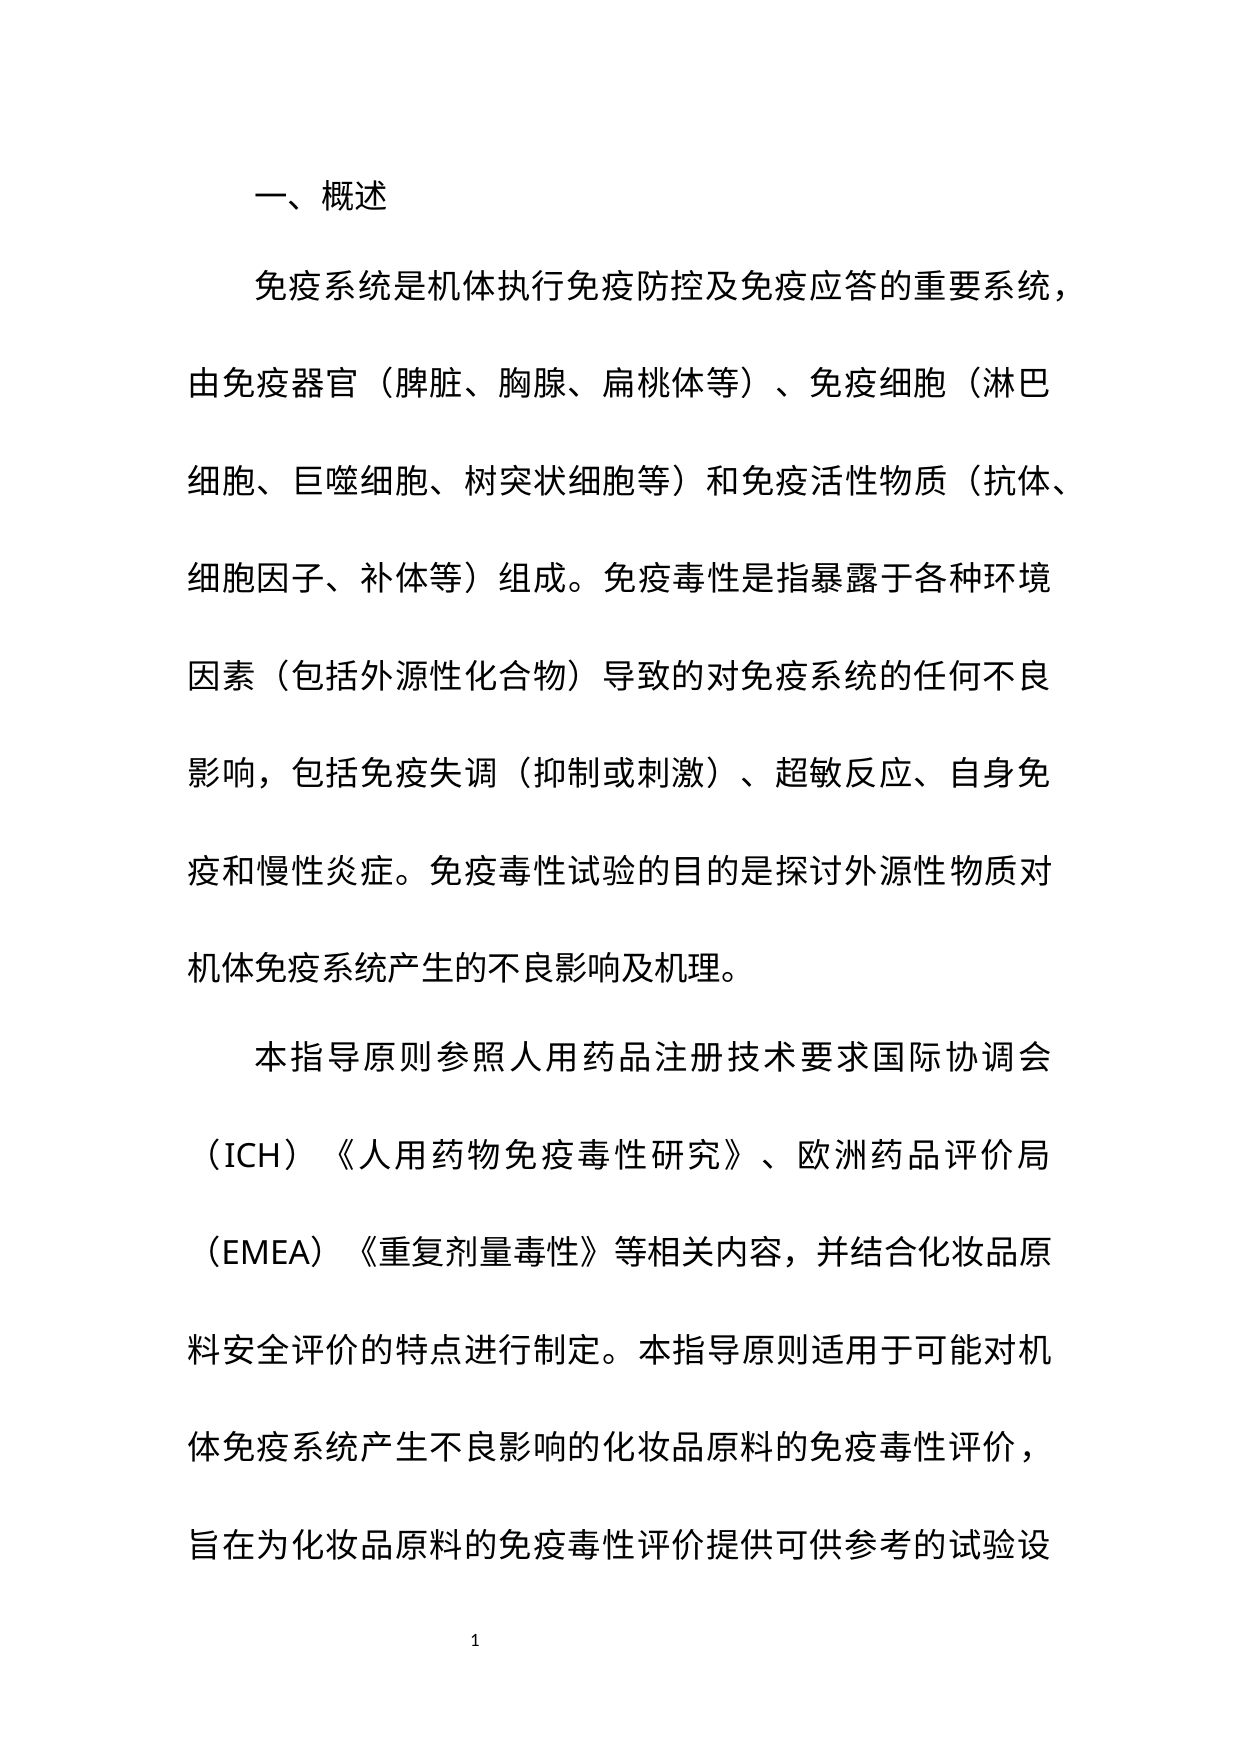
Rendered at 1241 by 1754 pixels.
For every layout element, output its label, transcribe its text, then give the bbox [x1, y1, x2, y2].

text 免疫系统是机体执行免疫防控及免疫应答的重要系统，由免疫器官（脾脏、胸腺、扁桃体等）、免疫细胞（淋巴细胞、巨噬细胞、树突状细胞等）和免疫活性物质（抗体、细胞因子、补体等）组成。免疫毒性是指暴露于各种环境因素（包括外源性化合物）导致的对免疫系统的任何不良影响，包括免疫失调（抑制或刺激）、超敏反应、自身免疫和慢性炎症。免疫毒性试验的目的是探讨外源性物质对机体免疫系统产生的不良影响及机理。 [187, 251, 1053, 998]
text 一、概述 [187, 162, 1053, 227]
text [187, 1023, 1053, 1575]
